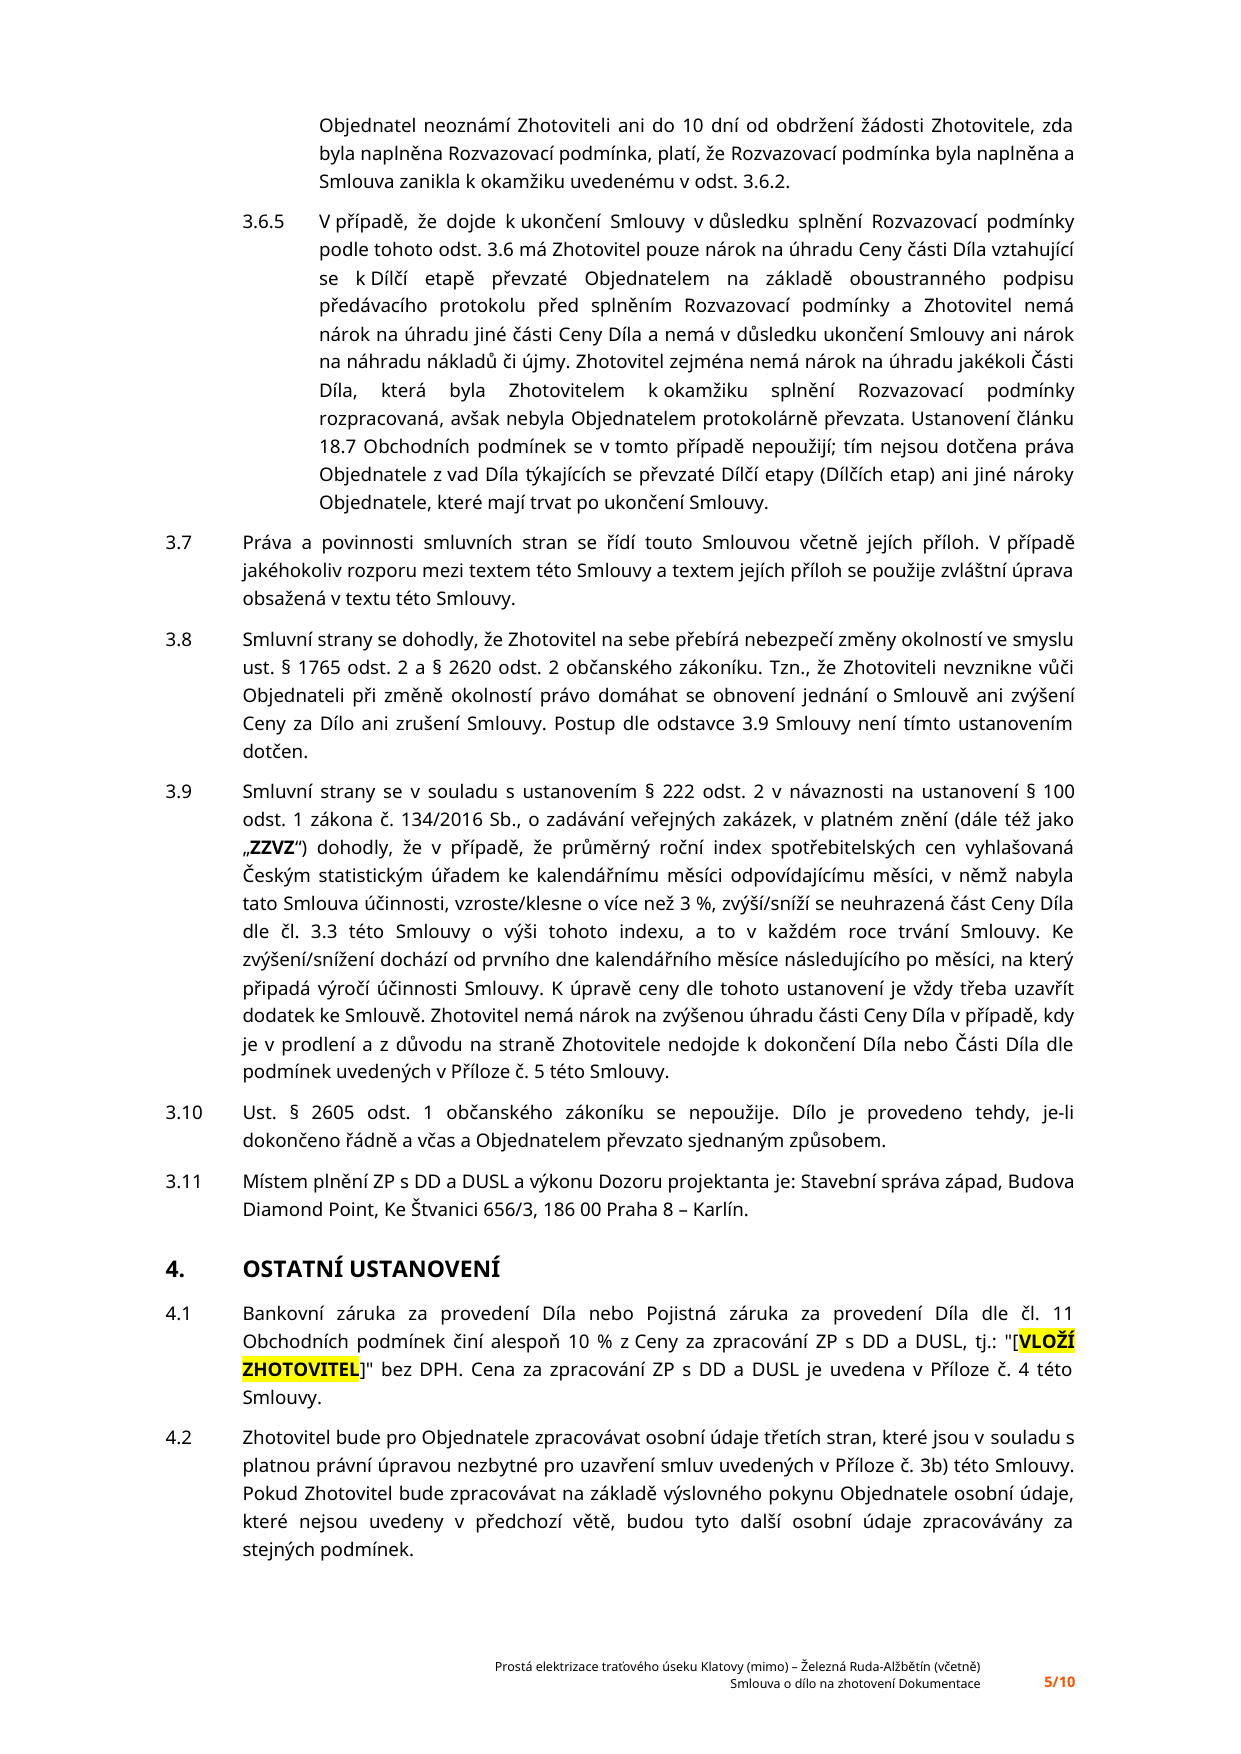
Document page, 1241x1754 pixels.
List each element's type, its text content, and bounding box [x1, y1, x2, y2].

text Místem plnění ZP s DD a DUSL a výkonu Dozoru projektanta je: Stavební správa západ, Budova Diamond Point, Ke Štvanici 656/3, 186 00 Praha 8 – Karlín. [165, 1168, 1075, 1221]
list Smluvní strany se v souladu s ustanovením § 222 odst. 2 v návaznosti na ustanovení § 100 odst. 1 zákona č. 134/2016 Sb., o zadávání veřejných zakázek, v platném znění (dále též jako „ZZVZ“) dohodly, že v případě, že průměrný roční index spotřebitelských cen vyhlašovaná Českým statistickým úřadem ke kalendářnímu měsíci odpovídajícímu měsíci, v němž nabyla tato Smlouva účinnosti, vzroste/klesne o více než 3 %, zvýší/sníží se neuhrazená část Ceny Díla dle čl. 3.3 této Smlouvy o výši tohoto indexu, a to v každém roce trvání Smlouvy. Ke zvýšení/snížení dochází od prvního dne kalendářního měsíce následujícího po měsíci, na který připadá výročí účinnosti Smlouvy. K úpravě ceny dle tohoto ustanovení je vždy třeba uzavřít dodatek ke Smlouvě. Zhotovitel nemá nárok na zvýšenou úhradu části Ceny Díla v případě, kdy je v prodlení a z důvodu na straně Zhotovitele nedojde k dokončení Díla nebo Části Díla dle podmínek uvedených v Příloze č. 5 této Smlouvy. [165, 779, 1075, 1084]
text OSTATNÍ USTANOVENÍ [165, 1253, 1075, 1284]
text Práva a povinnosti smluvních stran se řídí touto Smlouvou včetně jejích příloh. V případě jakéhokoliv rozporu mezi textem této Smlouvy a textem jejích příloh se použije zvláštní úprava obsažená v textu této Smlouvy. [165, 529, 1075, 611]
text V případě, že dojde k ukončení Smlouvy v důsledku splnění Rozvazovací podmínky podle tohoto odst. 3.6 má Zhotovitel pouze nárok na úhradu Ceny části Díla vztahující se k Dílčí etapě převzaté Objednatelem na základě oboustranného podpisu předávacího protokolu před splněním Rozvazovací podmínky a Zhotovitel nemá nárok na úhradu jiné části Ceny Díla a nemá v důsledku ukončení Smlouvy ani nárok na náhradu nákladů či újmy. Zhotovitel zejména nemá nárok na úhradu jakékoli Části Díla, která byla Zhotovitelem k okamžiku splnění Rozvazovací podmínky rozpracovaná, avšak nebyla Objednatelem protokolárně převzata. Ustanovení článku 18.7 Obchodních podmínek se v tomto případě nepoužijí; tím nejsou dotčena práva Objednatele z vad Díla týkajících se převzaté Dílčí etapy (Dílčích etap) ani jiné nároky Objednatele, které mají trvat po ukončení Smlouvy. [242, 209, 1075, 514]
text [242, 112, 1075, 194]
text Zhotovitel bude pro Objednatele zpracovávat osobní údaje třetích stran, které jsou v souladu s platnou právní úpravou nezbytné pro uzavření smluv uvedených v Příloze č. 3b) této Smlouvy. Pokud Zhotovitel bude zpracovávat na základě výslovného pokynu Objednatele osobní údaje, které nejsou uvedeny v předchozí větě, budou tyto další osobní údaje zpracovávány za stejných podmínek. [165, 1424, 1075, 1562]
text Ust. § 2605 odst. 1 občanského zákoníku se nepoužije. Dílo je provedeno tehdy, je-li dokončeno řádně a včas a Objednatelem převzato sjednaným způsobem. [165, 1099, 1075, 1153]
text Bankovní záruka za provedení Díla nebo Pojistná záruka za provedení Díla dle čl. 11 Obchodních podmínek činí alespoň 10 % z Ceny za zpracování ZP s DD a DUSL, tj.: "[VLOŽÍ ZHOTOVITEL]" bez DPH. Cena za zpracování ZP s DD a DUSL je uvedena v Příloze č. 4 této Smlouvy. [165, 1300, 1075, 1409]
list Smluvní strany se dohodly, že Zhotovitel na sebe přebírá nebezpečí změny okolností ve smyslu ust. § 1765 odst. 2 a § 2620 odst. 2 občanského zákoníku. Tzn., že Zhotoviteli nevznikne vůči Objednateli při změně okolností právo domáhat se obnovení jednání o Smlouvě ani zvýšení Ceny za Dílo ani zrušení Smlouvy. Postup dle odstavce 3.9 Smlouvy není tímto ustanovením dotčen. [165, 626, 1075, 764]
